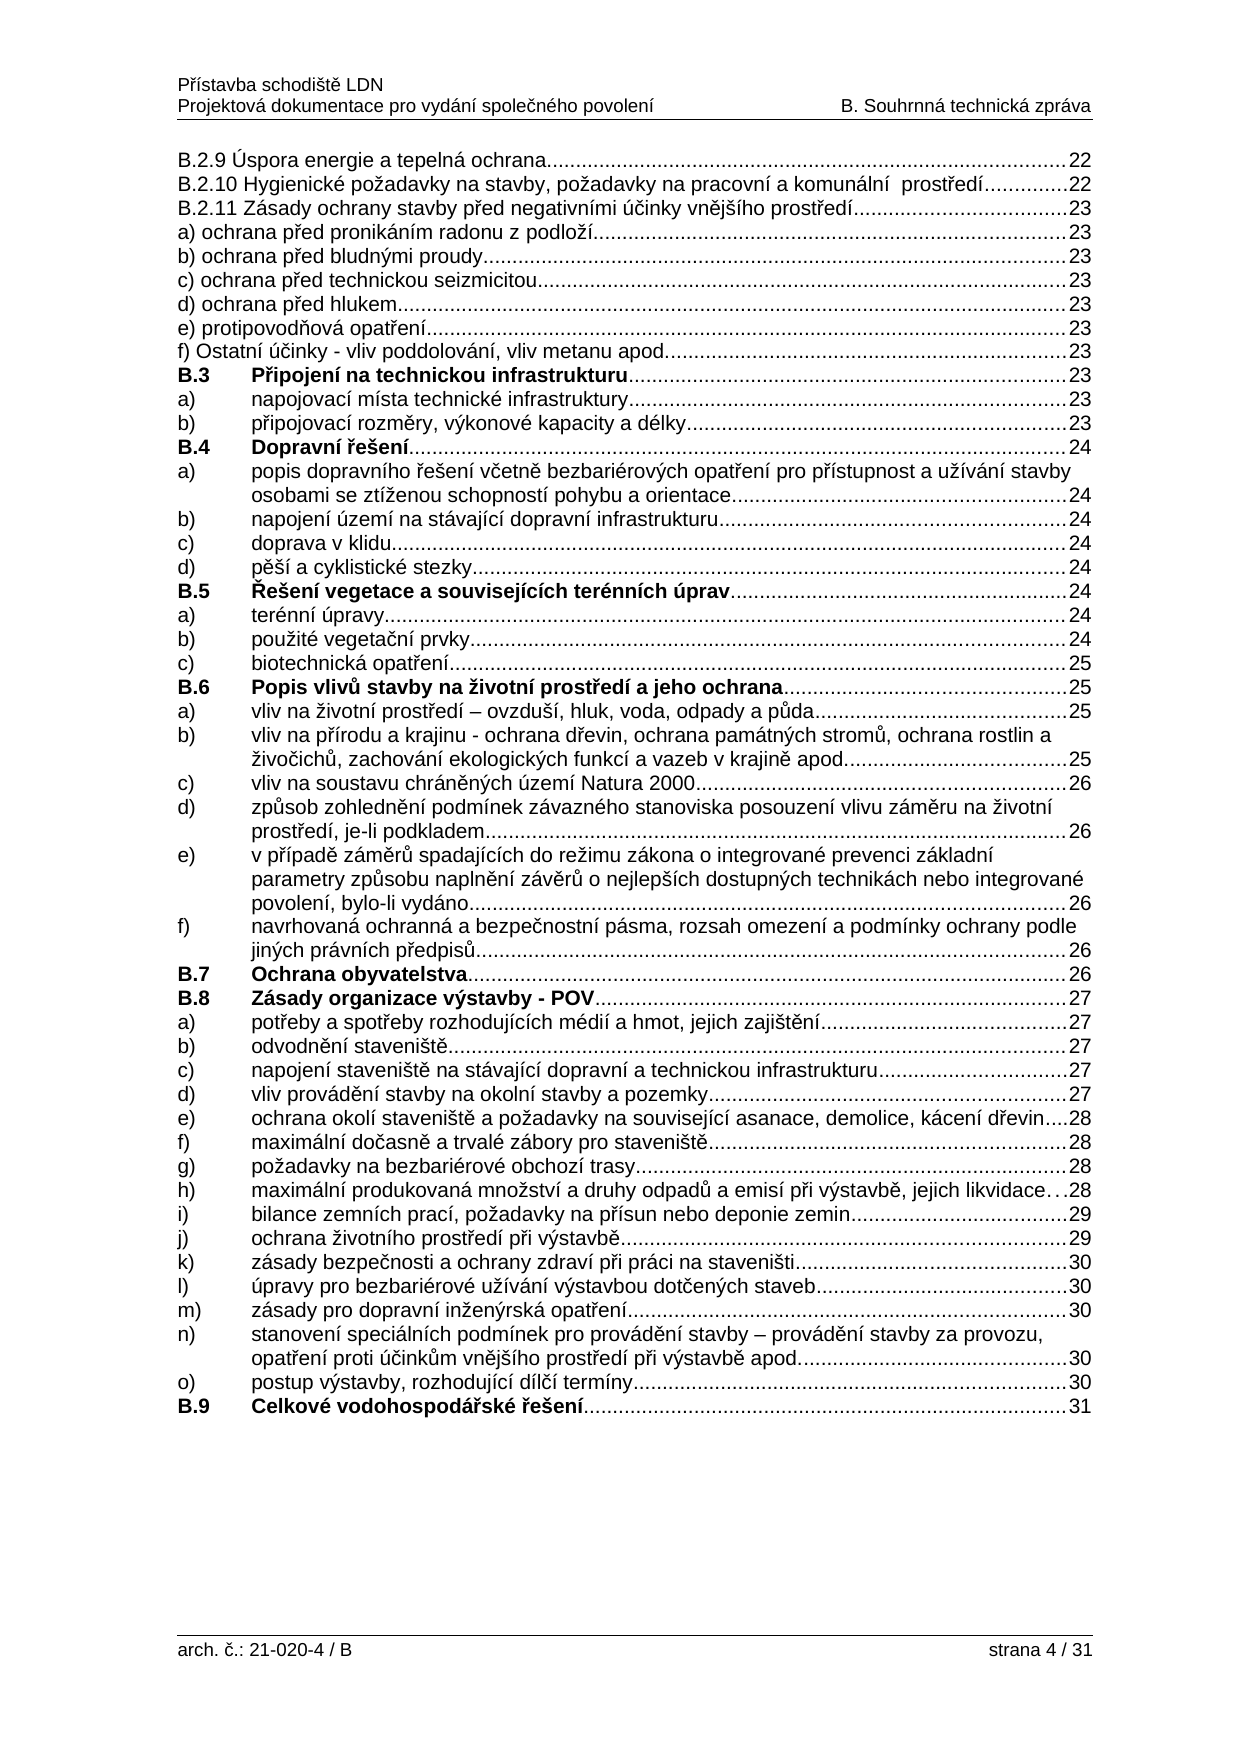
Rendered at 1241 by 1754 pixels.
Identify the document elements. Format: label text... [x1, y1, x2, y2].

text b) použité vegetační prvky 24 [177, 627, 1093, 651]
text d) způsob zohlednění podmínek závazného stanoviska posouzení vlivu záměru na životní prostředí, je-li podkladem 26 [177, 794, 1093, 842]
text a) ochrana před pronikáním radonu z podloží 23 [177, 219, 1093, 243]
text i) bilance zemních prací, požadavky na přísun nebo deponie zemin 29 [177, 1202, 1093, 1226]
text B.4 Dopravní řešení 24 [177, 435, 1093, 459]
text a) napojovací místa technické infrastruktury 23 [177, 387, 1093, 411]
text c) ochrana před technickou seizmicitou 23 [177, 267, 1093, 291]
text a) terénní úpravy 24 [177, 603, 1093, 627]
text B.5 Řešení vegetace a souvisejících terénních úprav 24 [177, 579, 1093, 603]
text e) ochrana okolí staveniště a požadavky na související asanace, demolice, kácení dřevin 28 [177, 1106, 1093, 1130]
text c) biotechnická opatření 25 [177, 651, 1093, 675]
text B.3 Připojení na technickou infrastrukturu 23 [177, 363, 1093, 387]
text c) doprava v klidu 24 [177, 531, 1093, 555]
text h) maximální produkovaná množství a druhy odpadů a emisí při výstavbě, jejich likvidace 28 [177, 1178, 1093, 1202]
text b) ochrana před bludnými proudy 23 [177, 243, 1093, 267]
text B.2.10 Hygienické požadavky na stavby, požadavky na pracovní a komunální prostředí 22 [177, 172, 1093, 196]
text k) zásady bezpečnosti a ochrany zdraví při práci na staveništi 30 [177, 1250, 1093, 1274]
text b) připojovací rozměry, výkonové kapacity a délky 23 [177, 411, 1093, 435]
text a) potřeby a spotřeby rozhodujících médií a hmot, jejich zajištění 27 [177, 1010, 1093, 1034]
text b) odvodnění staveniště 27 [177, 1034, 1093, 1058]
text m) zásady pro dopravní inženýrská opatření 30 [177, 1298, 1093, 1322]
text d) ochrana před hlukem 23 [177, 291, 1093, 315]
text b) vliv na přírodu a krajinu - ochrana dřevin, ochrana památných stromů, ochrana rostlin a živočichů, zachování ekologických funkcí a vazeb v krajině apod. 25 [177, 723, 1093, 771]
text a) popis dopravního řešení včetně bezbariérových opatření pro přístupnost a užívání stavby osobami se ztíženou schopností pohybu a orientace 24 [177, 459, 1093, 507]
text B.2.11 Zásady ochrany stavby před negativními účinky vnějšího prostředí 23 [177, 196, 1093, 219]
text b) napojení území na stávající dopravní infrastrukturu 24 [177, 507, 1093, 531]
text B.6 Popis vlivů stavby na životní prostředí a jeho ochrana 25 [177, 675, 1093, 699]
text a) vliv na životní prostředí – ovzduší, hluk, voda, odpady a půda 25 [177, 699, 1093, 723]
text B.9 Celkové vodohospodářské řešení 31 [177, 1393, 1093, 1417]
text g) požadavky na bezbariérové obchozí trasy 28 [177, 1154, 1093, 1178]
text f) maximální dočasně a trvalé zábory pro staveniště 28 [177, 1130, 1093, 1154]
text d) pěší a cyklistické stezky 24 [177, 555, 1093, 579]
text f) navrhovaná ochranná a bezpečnostní pásma, rozsah omezení a podmínky ochrany podle jiných právních předpisů. 26 [177, 914, 1093, 962]
text B.7 Ochrana obyvatelstva 26 [177, 962, 1093, 986]
text B.2.9 Úspora energie a tepelná ochrana 22 [177, 148, 1093, 172]
text e) protipovodňová opatření 23 [177, 315, 1093, 339]
text f) Ostatní účinky - vliv poddolování, vliv metanu apod. 23 [177, 339, 1093, 363]
text j) ochrana životního prostředí při výstavbě 29 [177, 1226, 1093, 1250]
text e) v případě záměrů spadajících do režimu zákona o integrované prevenci základní parametry způsobu naplnění závěrů o nejlepších dostupných technikách nebo integrované povolení, bylo-li vydáno 26 [177, 842, 1093, 914]
text c) napojení staveniště na stávající dopravní a technickou infrastrukturu 27 [177, 1058, 1093, 1082]
text d) vliv provádění stavby na okolní stavby a pozemky 27 [177, 1082, 1093, 1106]
text o) postup výstavby, rozhodující dílčí termíny 30 [177, 1369, 1093, 1393]
text n) stanovení speciálních podmínek pro provádění stavby – provádění stavby za provozu, opatření proti účinkům vnějšího prostředí při výstavbě apod. 30 [177, 1322, 1093, 1369]
text l) úpravy pro bezbariérové užívání výstavbou dotčených staveb 30 [177, 1274, 1093, 1298]
text c) vliv na soustavu chráněných území Natura 2000 26 [177, 771, 1093, 794]
text B.8 Zásady organizace výstavby - POV 27 [177, 986, 1093, 1010]
